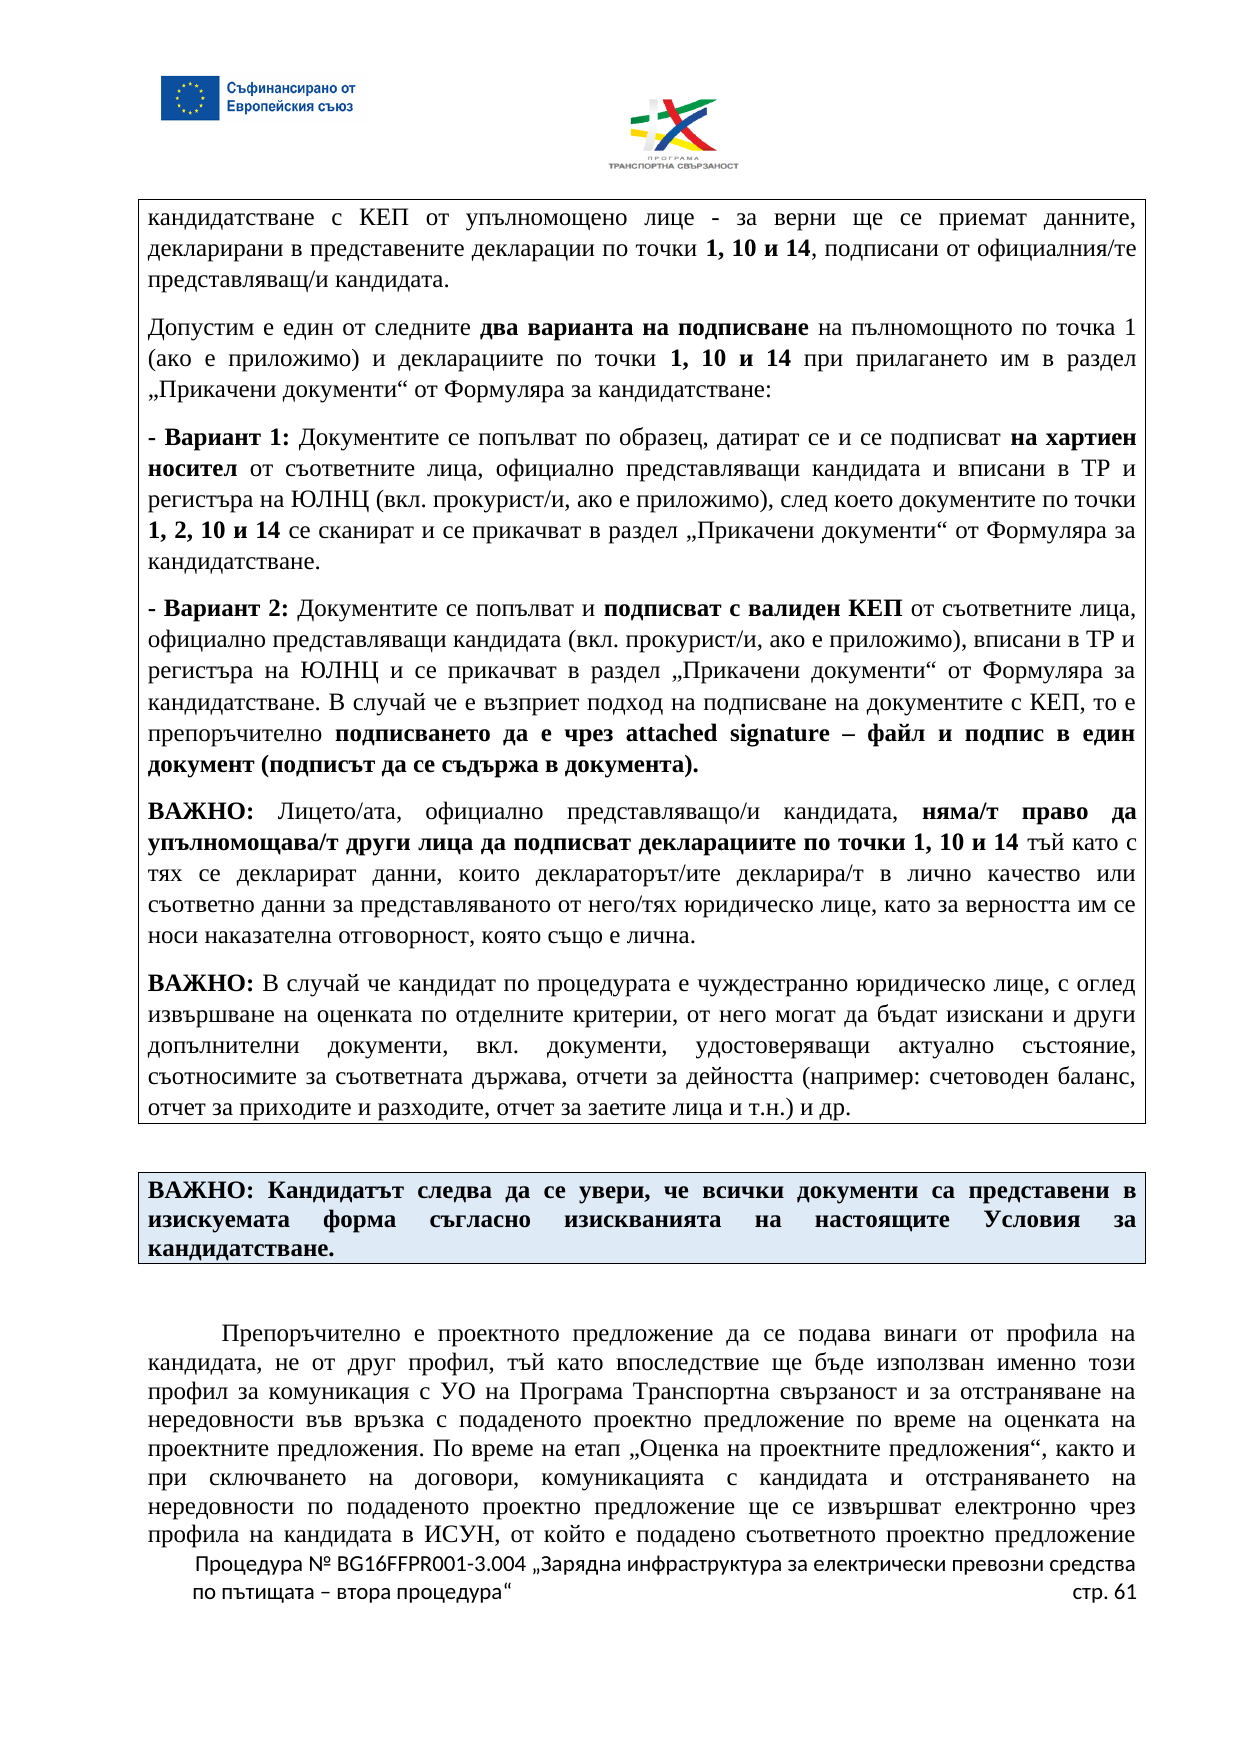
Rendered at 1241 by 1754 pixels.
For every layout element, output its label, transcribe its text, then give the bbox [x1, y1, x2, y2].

text ВАЖНО: Кандидатът следва да се увери, че всички документи са представени в изискуемата форма съгласно изискванията на настоящите Условия за кандидатстване. [139, 1173, 1145, 1263]
text ВАЖНО: В случай че кандидат по процедурата е чуждестранно юридическо лице, с оглед извършване на оценката по отделните критерии, от него могат да бъдат изискани и други допълнителни документи, вкл. документи, удостоверяващи актуално състояние, съотносимите за съответната държава, отчети за дейността (например: счетоводен баланс, отчет за приходите и разходите, отчет за заетите лица и т.н.) и др. [139, 965, 1145, 1123]
picture [158, 73, 368, 123]
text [139, 200, 1145, 293]
text - Вариант 2: Документите се попълват и подписват с валиден КЕП от съответните лица, официално представляващи кандидата (вкл. прокурист/и, ако е приложимо), вписани в ТР и регистъра на ЮЛНЦ и се прикачват в раздел „Прикачени документи“ от Формуляра за кандидатстване. В случай че е възприет подход на подписване на документите с КЕП, то е препоръчително подписването да е чрез attached signature – файл и подпис в един документ (подписът да се съдържа в документа). [139, 590, 1145, 777]
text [148, 1318, 1137, 1548]
text ВАЖНО: Лицето/ата, официално представляващо/и кандидата, няма/т право да упълномощава/т други лица да подписват декларациите по точки 1, 10 и 14 тъй като с тях се декларират данни, които деклараторът/ите декларира/т в лично качество или съответно данни за представляваното от него/тях юридическо лице, като за верността им се носи наказателна отговорност, която също е лична. [139, 793, 1145, 949]
text - Вариант 1: Документите се попълват по образец, датират се и се подписват на хартиен носител от съответните лица, официално представляващи кандидата и вписани в ТР и регистъра на ЮЛНЦ (вкл. прокурист/и, ако е приложимо), след което документите по точки 1, 2, 10 и 14 се сканират и се прикачват в раздел „Прикачени документи“ от Формуляра за кандидатстване. [139, 418, 1145, 574]
text Допустим е един от следните два варианта на подписване на пълномощното по точка 1 (ако е приложимо) и декларациите по точки 1, 10 и 14 при прилагането им в раздел „Прикачени документи“ от Формуляра за кандидатстване: [139, 309, 1145, 403]
